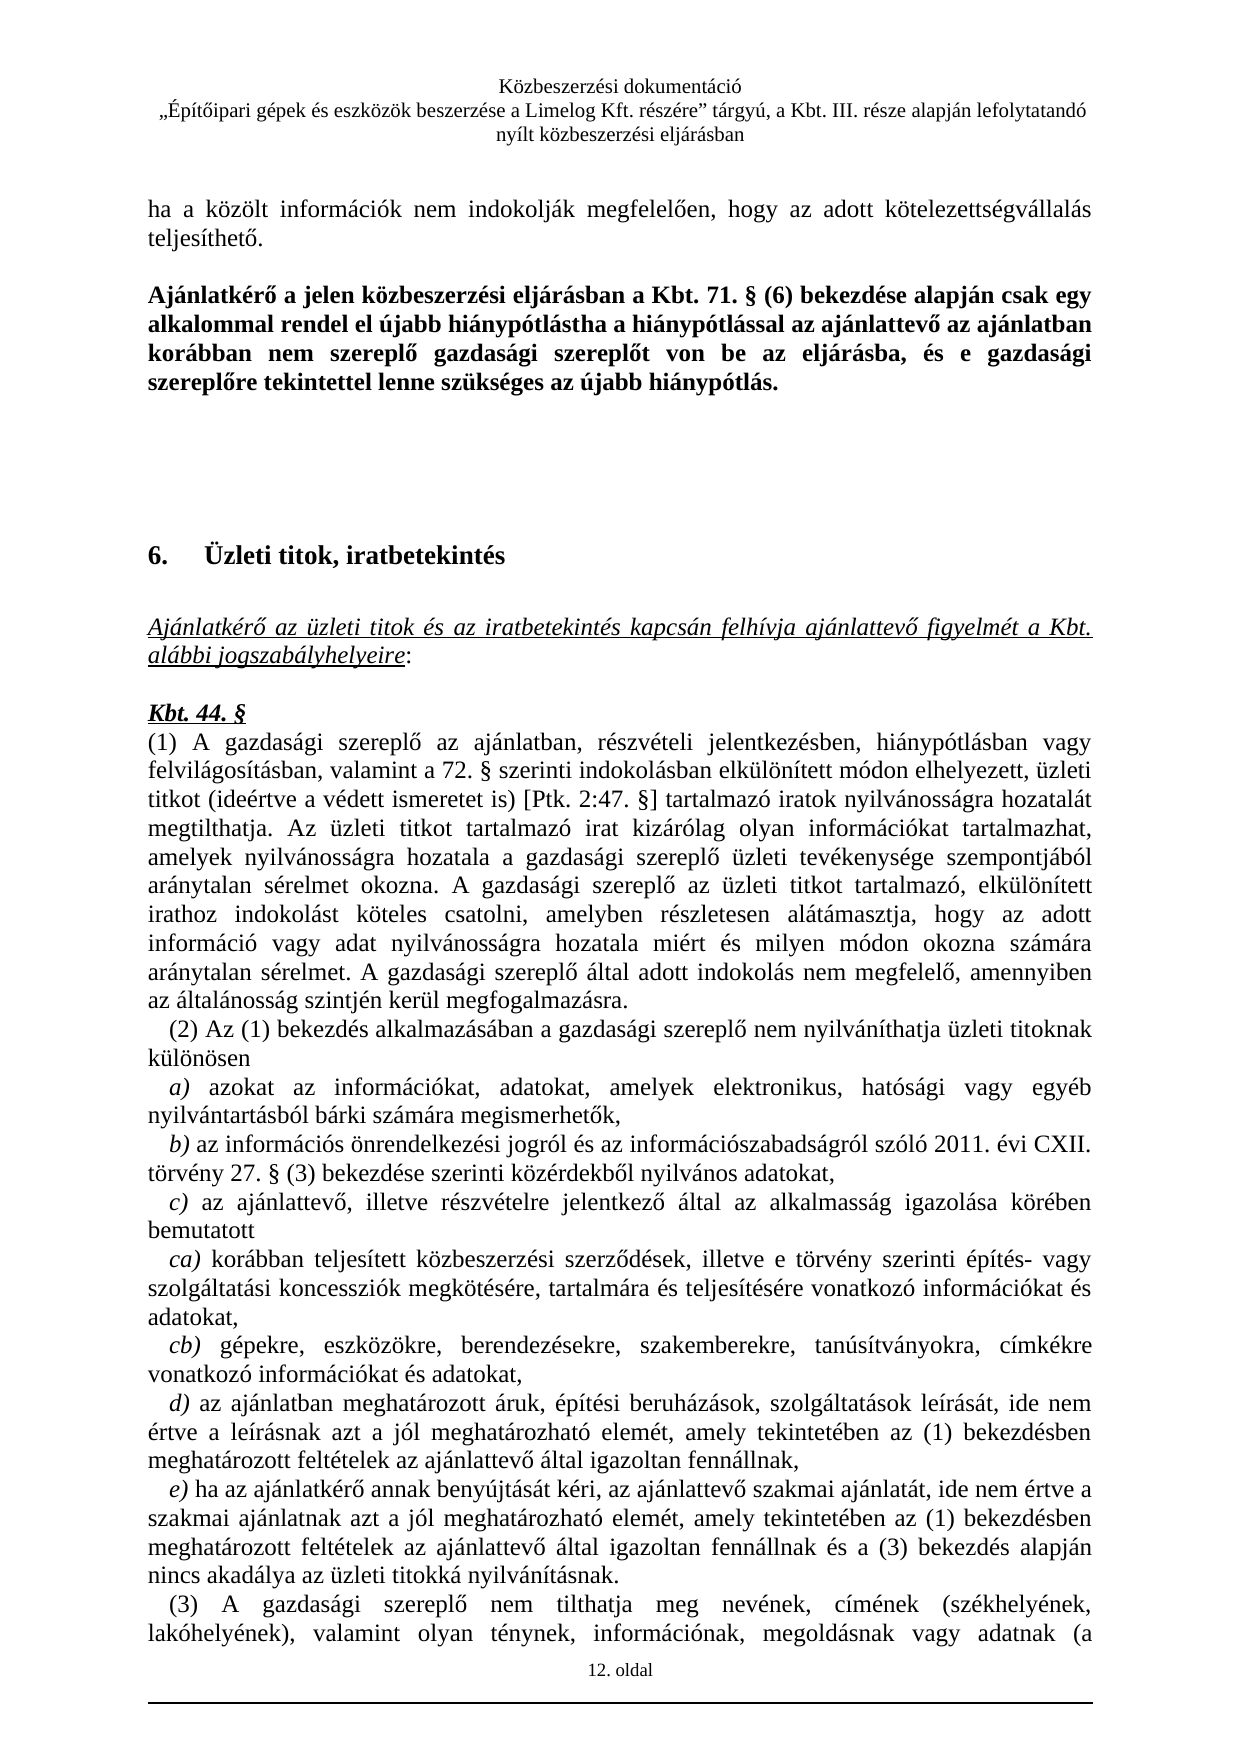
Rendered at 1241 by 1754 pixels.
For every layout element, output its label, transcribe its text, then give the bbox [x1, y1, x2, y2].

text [148, 1589, 1093, 1647]
text (1) A gazdasági szereplő az ajánlatban, részvételi jelentkezésben, hiánypótlásban vagy felvilágosításban, valamint a 72. § szerinti indokolásban elkülönített módon elhelyezett, üzleti titkot (ideértve a védett ismeretet is) [Ptk. 2:47. §] tartalmazó iratok nyilvánosságra hozatalát megtilthatja. Az üzleti titkot tartalmazó irat kizárólag olyan információkat tartalmazhat, amelyek nyilvánosságra hozatala a gazdasági szereplő üzleti tevékenysége szempontjából aránytalan sérelmet okozna. A gazdasági szereplő az üzleti titkot tartalmazó, elkülönített irathoz indokolást köteles csatolni, amelyben részletesen alátámasztja, hogy az adott információ vagy adat nyilvánosságra hozatala miért és milyen módon okozna számára aránytalan sérelmet. A gazdasági szereplő által adott indokolás nem megfelelő, amennyiben az általánosság szintjén kerül megfogalmazásra. [148, 727, 1093, 1014]
text Ajánlatkérő a jelen közbeszerzési eljárásban a Kbt. 71. § (6) bekezdése alapján csak egy alkalommal rendel el újabb hiánypótlástha a hiánypótlással az ajánlattevő az ajánlatban korábban nem szereplő gazdasági szereplőt von be az eljárásba, és e gazdasági szereplőre tekintettel lenne szükséges az újabb hiánypótlás. [148, 280, 1093, 395]
text a) azokat az információkat, adatokat, amelyek elektronikus, hatósági vagy egyéb nyilvántartásból bárki számára megismerhetők, [148, 1072, 1093, 1129]
text Ajánlatkérő az üzleti titok és az iratbetekintés kapcsán felhívja ajánlattevő figyelmét a Kbt. alábbi jogszabályhelyeire: [148, 638, 1093, 669]
list Üzleti titok, iratbetekintés [148, 539, 1093, 570]
text c) az ajánlattevő, illetve részvételre jelentkező által az alkalmasság igazolása körében bemutatott [148, 1187, 1093, 1244]
text e) ha az ajánlatkérő annak benyújtását kéri, az ajánlattevő szakmai ajánlatát, ide nem értve a szakmai ajánlatnak azt a jól meghatározható elemét, amely tekintetében az (1) bekezdésben meghatározott feltételek az ajánlattevő által igazoltan fennállnak és a (3) bekezdés alapján nincs akadálya az üzleti titokká nyilvánításnak. [148, 1474, 1093, 1589]
text b) az információs önrendelkezési jogról és az információszabadságról szóló 2011. évi CXII. törvény 27. § (3) bekezdése szerinti közérdekből nyilvános adatokat, [148, 1129, 1093, 1187]
text Ajánlatkérő az üzleti titok és az iratbetekintés kapcsán felhívja ajánlattevő figyelmét a Kbt. alábbi jogszabályhelyeire: [148, 612, 1093, 637]
text (2) Az (1) bekezdés alkalmazásában a gazdasági szereplő nem nyilváníthatja üzleti titoknak különösen [148, 1014, 1093, 1072]
text Kbt. 44. § [148, 698, 1093, 727]
text cb) gépekre, eszközökre, berendezésekre, szakemberekre, tanúsítványokra, címkékre vonatkozó információkat és adatokat, [148, 1330, 1093, 1388]
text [148, 194, 1093, 252]
text d) az ajánlatban meghatározott áruk, építési beruházások, szolgáltatások leírását, ide nem értve a leírásnak azt a jól meghatározható elemét, amely tekintetében az (1) bekezdésben meghatározott feltételek az ajánlattevő által igazoltan fennállnak, [148, 1388, 1093, 1474]
text ca) korábban teljesített közbeszerzési szerződések, illetve e törvény szerinti építés- vagy szolgáltatási koncessziók megkötésére, tartalmára és teljesítésére vonatkozó információkat és adatokat, [148, 1244, 1093, 1330]
